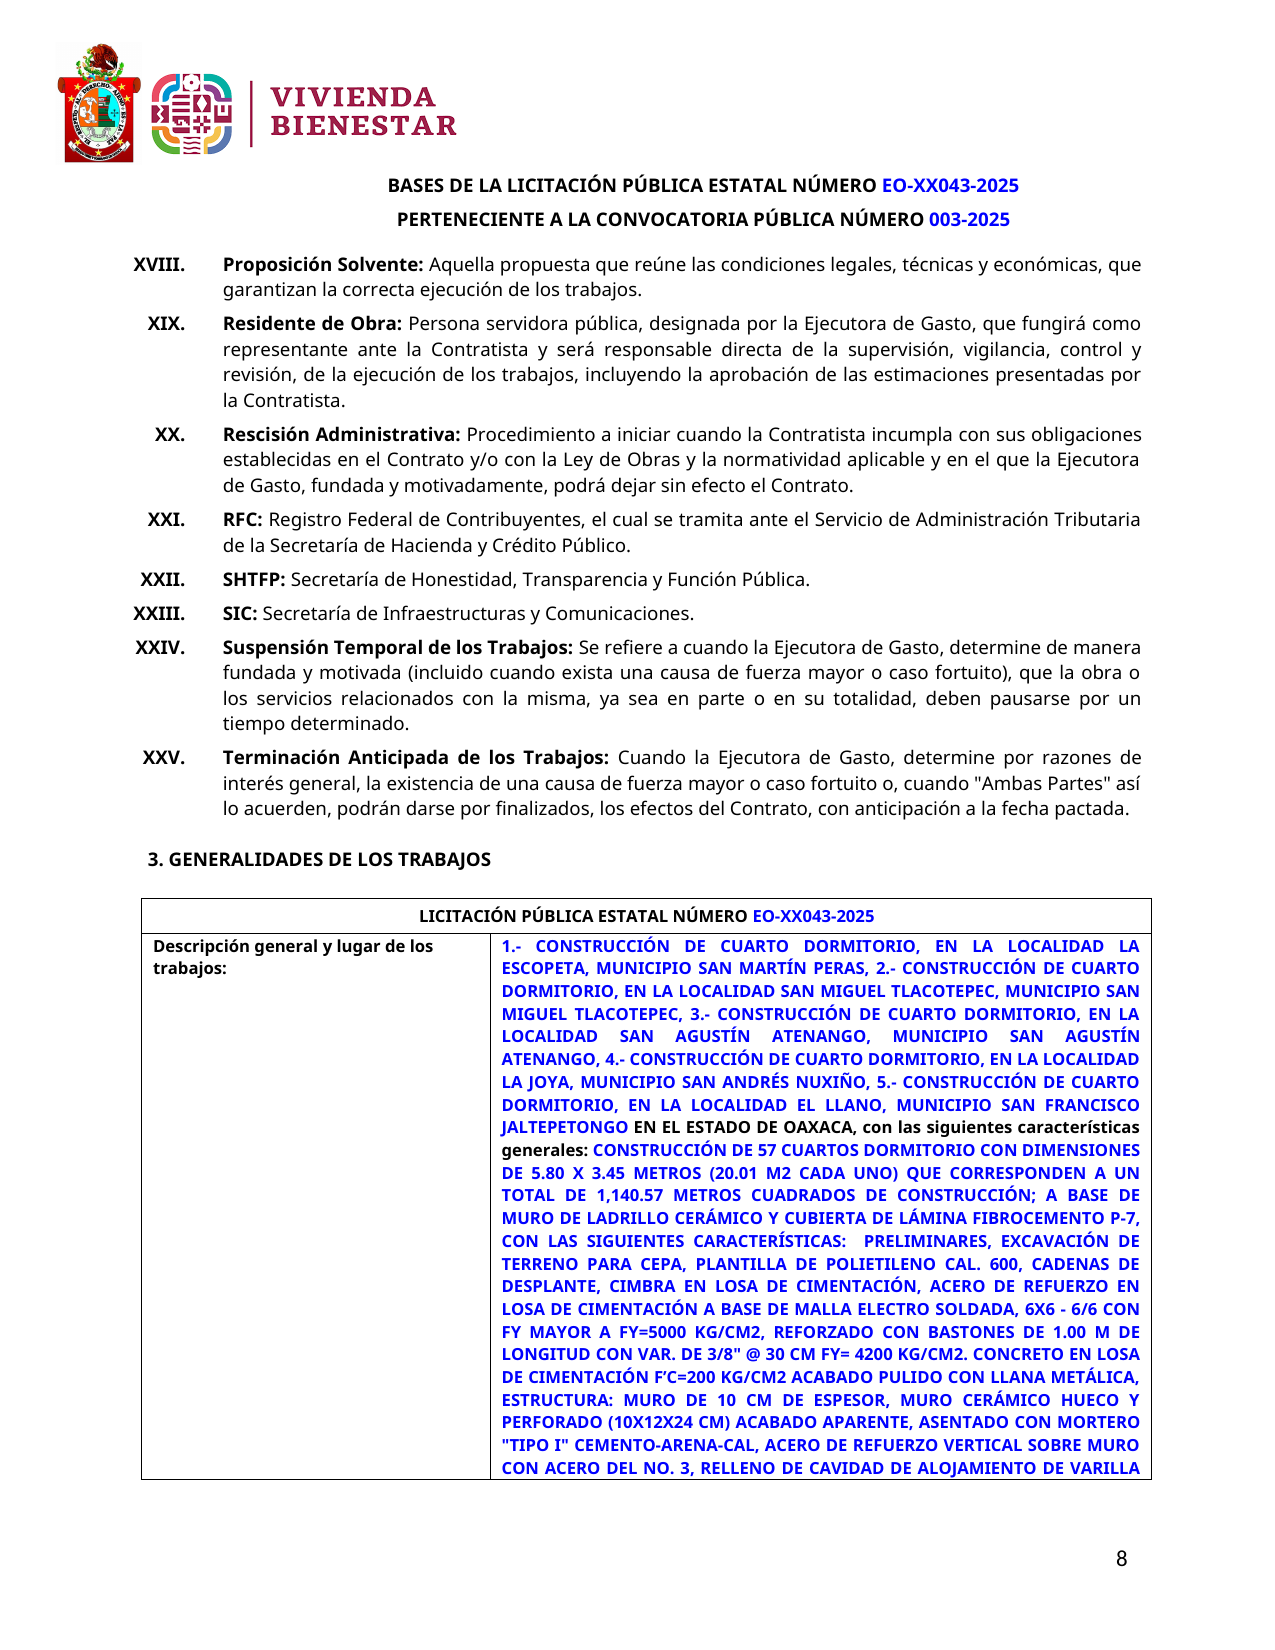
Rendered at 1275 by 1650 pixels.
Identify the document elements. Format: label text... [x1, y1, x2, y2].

list Residente de Obra: Persona servidora pública, designada por la Ejecutora de Gasto, que fungirá como representante ante la Contratista y será responsable directa de la supervisión, vigilancia, control y revisión, de la ejecución de los trabajos, incluyendo la aprobación de las estimaciones presentadas por la Contratista. [185, 311, 1142, 413]
list RFC: Registro Federal de Contribuyentes, el cual se tramita ante el Servicio de Administración Tributaria de la Secretaría de Hacienda y Crédito Público. [185, 506, 1142, 557]
list SIC: Secretaría de Infraestructuras y Comunicaciones. [185, 600, 1142, 626]
list Rescisión Administrativa: Procedimiento a iniciar cuando la Contratista incumpla con sus obligaciones establecidas en el Contrato y/o con la Ley de Obras y la normatividad aplicable y en el que la Ejecutora de Gasto, fundada y motivadamente, podrá dejar sin efecto el Contrato. [185, 421, 1142, 498]
picture [55, 42, 143, 165]
list Suspensión Temporal de los Trabajos: Se refiere a cuando la Ejecutora de Gasto, determine de manera fundada y motivada (incluido cuando exista una causa de fuerza mayor o caso fortuito), que la obra o los servicios relacionados con la misma, ya sea en parte o en su totalidad, deben pausarse por un tiempo determinado. [185, 634, 1142, 736]
picture [147, 66, 473, 163]
table_cell Descripción general y lugar de los trabajos: [142, 934, 490, 1479]
list Terminación Anticipada de los Trabajos: Cuando la Ejecutora de Gasto, determine por razones de interés general, la existencia de una causa de fuerza mayor o caso fortuito o, cuando "Ambas Partes" así lo acuerden, podrán darse por finalizados, los efectos del Contrato, con anticipación a la fecha pactada. [185, 745, 1142, 821]
table_header LICITACIÓN PÚBLICA ESTATAL NÚMERO EO-XX043-2025 [142, 899, 1151, 933]
text 3. GENERALIDADES DE LOS TRABAJOS [148, 847, 1127, 872]
list Proposición Solvente: Aquella propuesta que reúne las condiciones legales, técnicas y económicas, que garantizan la correcta ejecución de los trabajos. [185, 251, 1142, 302]
list SHTFP: Secretaría de Honestidad, Transparencia y Función Pública. [185, 566, 1142, 591]
